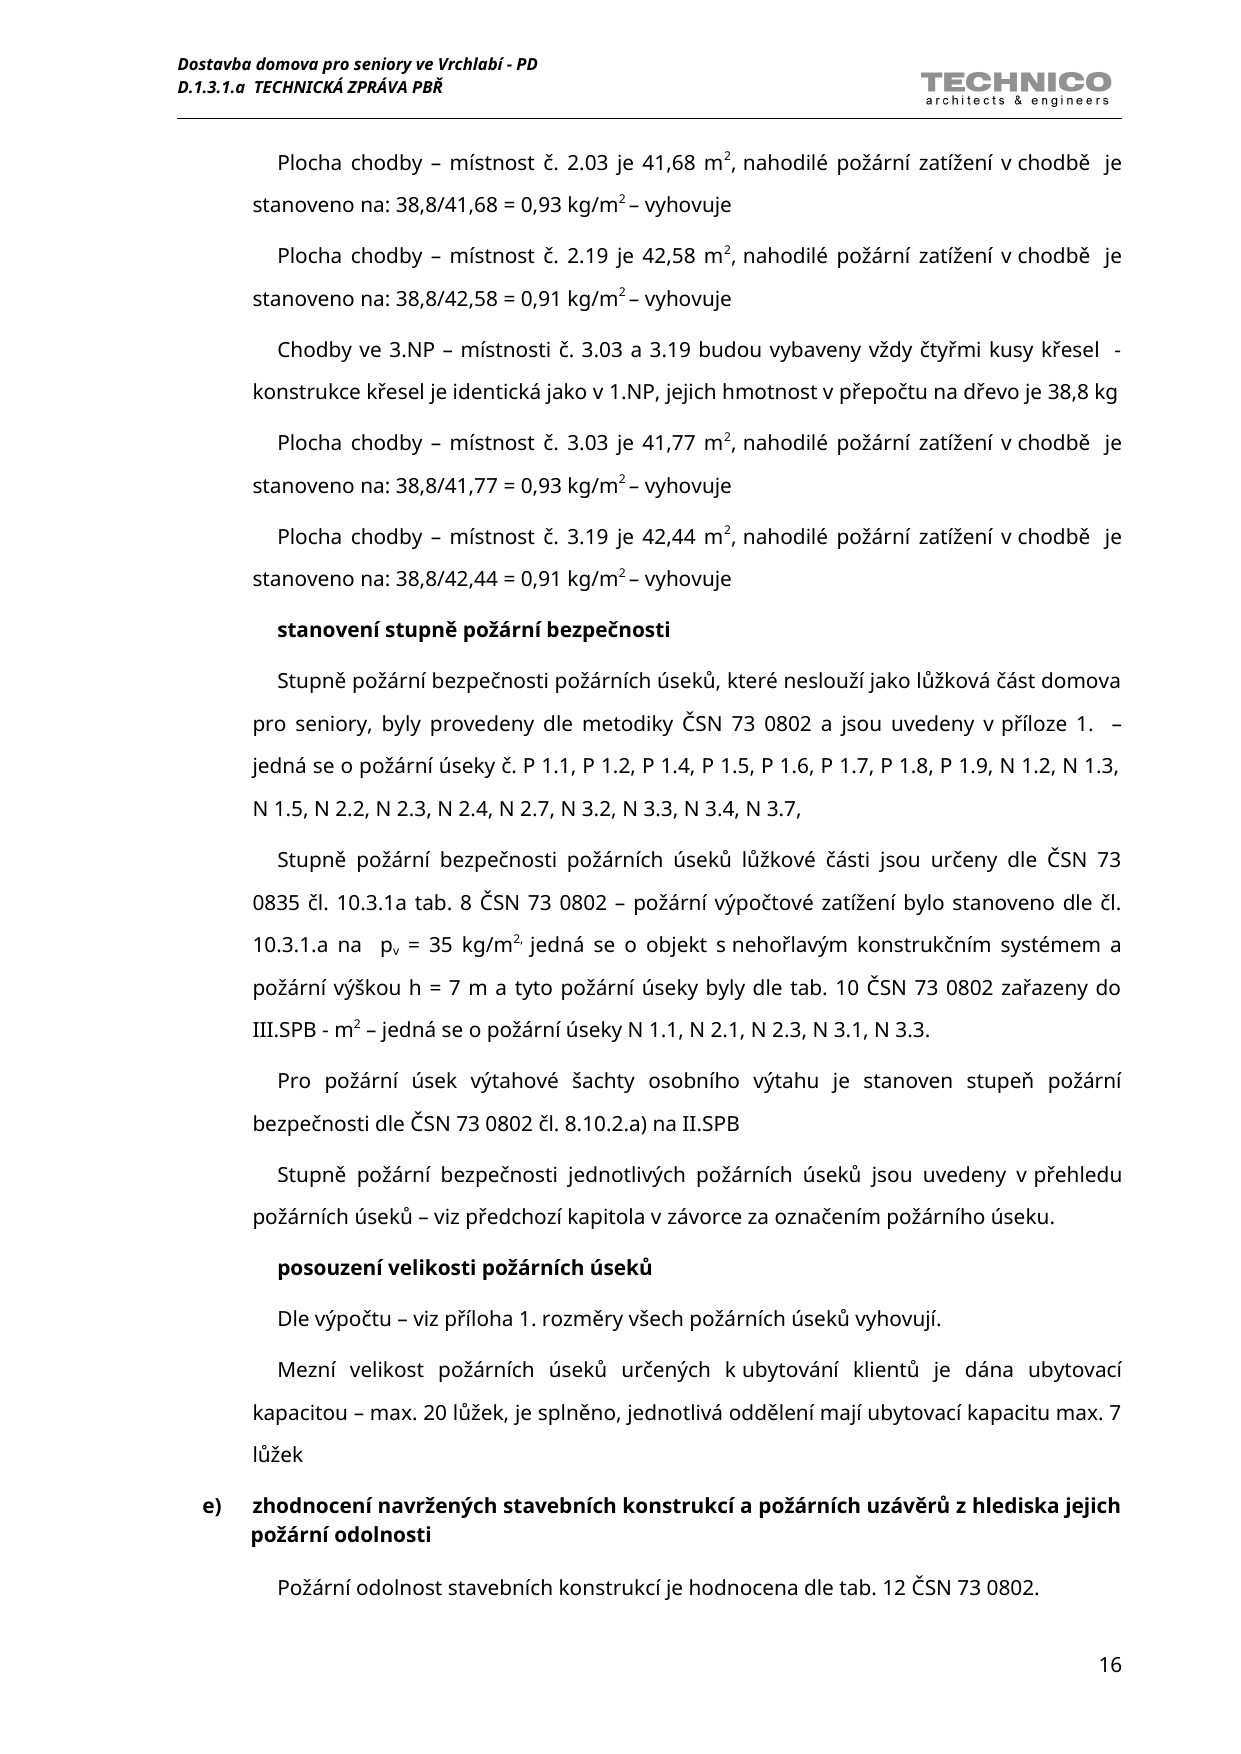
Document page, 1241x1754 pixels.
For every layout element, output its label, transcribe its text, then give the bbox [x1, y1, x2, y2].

text Dle výpočtu – viz příloha 1. rozměry všech požárních úseků vyhovují. [252, 1304, 1122, 1333]
text Plocha chodby – místnost č. 2.19 je 42,58 m2, nahodilé požární zatížení v chodbě je stanoveno na: 38,8/42,58 = 0,91 kg/m2 – vyhovuje [252, 241, 1122, 312]
text stanovení stupně požární bezpečnosti [252, 615, 1122, 644]
text Požární odolnost stavebních konstrukcí je hodnocena dle tab. 12 ČSN 73 0802. [252, 1573, 1122, 1602]
text Stupně požární bezpečnosti požárních úseků, které neslouží jako lůžková část domova pro seniory, byly provedeny dle metodiky ČSN 73 0802 a jsou uvedeny v příloze 1. – jedná se o požární úseky č. P 1.1, P 1.2, P 1.4, P 1.5, P 1.6, P 1.7, P 1.8, P 1.9, N 1.2, N 1.3, N 1.5, N 2.2, N 2.3, N 2.4, N 2.7, N 3.2, N 3.3, N 3.4, N 3.7, [252, 666, 1122, 822]
text Mezní velikost požárních úseků určených k ubytování klientů je dána ubytovací kapacitou – max. 20 lůžek, je splněno, jednotlivá oddělení mají ubytovací kapacitu max. 7 lůžek [252, 1355, 1122, 1469]
text Plocha chodby – místnost č. 3.19 je 42,44 m2, nahodilé požární zatížení v chodbě je stanoveno na: 38,8/42,44 = 0,91 kg/m2 – vyhovuje [252, 522, 1122, 593]
picture [916, 67, 1118, 112]
text Pro požární úsek výtahové šachty osobního výtahu je stanoven stupeň požární bezpečnosti dle ČSN 73 0802 čl. 8.10.2.a) na II.SPB [252, 1066, 1122, 1137]
text Stupně požární bezpečnosti požárních úseků lůžkové části jsou určeny dle ČSN 73 0835 čl. 10.3.1a tab. 8 ČSN 73 0802 – požární výpočtové zatížení bylo stanoveno dle čl. 10.3.1.a na pv = 35 kg/m2, jedná se o objekt s nehořlavým konstrukčním systémem a požární výškou h = 7 m a tyto požární úseky byly dle tab. 10 ČSN 73 0802 zařazeny do III.SPB - m2 – jedná se o požární úseky N 1.1, N 2.1, N 2.3, N 3.1, N 3.3. [252, 845, 1122, 1044]
text posouzení velikosti požárních úseků [252, 1253, 1122, 1282]
text Chodby ve 3.NP – místnosti č. 3.03 a 3.19 budou vybaveny vždy čtyřmi kusy křesel - konstrukce křesel je identická jako v 1.NP, jejich hmotnost v přepočtu na dřevo je 38,8 kg [252, 335, 1122, 406]
text Plocha chodby – místnost č. 3.03 je 41,77 m2, nahodilé požární zatížení v chodbě je stanoveno na: 38,8/41,77 = 0,93 kg/m2 – vyhovuje [252, 428, 1122, 499]
text Plocha chodby – místnost č. 2.03 je 41,68 m2, nahodilé požární zatížení v chodbě je stanoveno na: 38,8/41,68 = 0,93 kg/m2 – vyhovuje [252, 148, 1122, 219]
subtitle e) zhodnocení navržených stavebních konstrukcí a požárních uzávěrů z hlediska jejich požární odolnosti [202, 1491, 1122, 1548]
text Stupně požární bezpečnosti jednotlivých požárních úseků jsou uvedeny v přehledu požárních úseků – viz předchozí kapitola v závorce za označením požárního úseku. [252, 1160, 1122, 1231]
